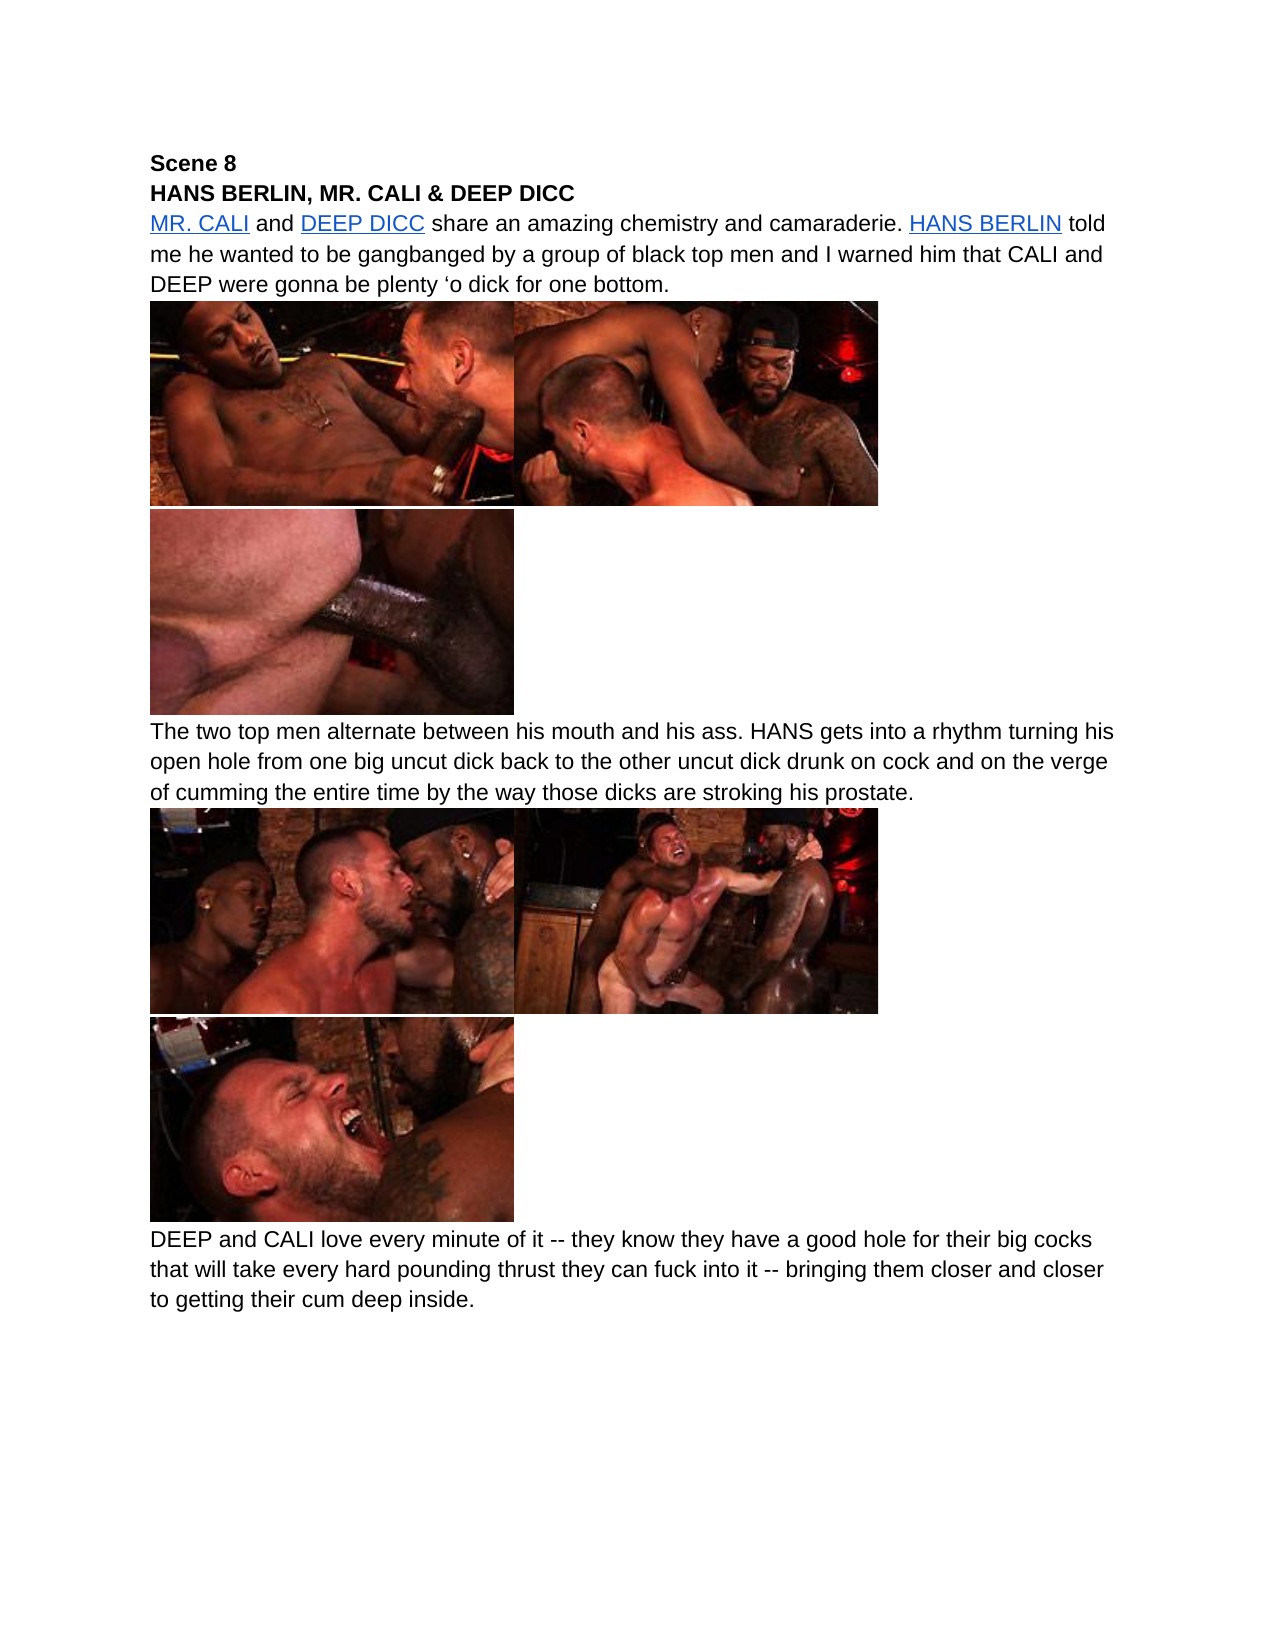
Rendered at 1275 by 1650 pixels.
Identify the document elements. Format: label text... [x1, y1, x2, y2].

picture [150, 301, 879, 506]
picture [150, 808, 879, 1014]
text Scene 8 [150, 150, 1125, 176]
text DEEP and CALI love every minute of it -- they know they have a good hole for their big cocks that will take every hard pounding thrust they can fuck into it -- bringing them closer and closer to getting their cum deep inside. [150, 1226, 1125, 1313]
text HANS BERLIN, MR. CALI & DEEP DICC [150, 180, 1125, 207]
text MR. CALI and DEEP DICC share an amazing chemistry and camaraderie. HANS BERLIN told me he wanted to be gangbanged by a group of black top men and I warned him that CALI and DEEP were gonna be plenty ‘o dick for one bottom. [150, 210, 1125, 297]
picture [150, 1017, 514, 1222]
picture [150, 509, 514, 715]
text The two top men alternate between his mouth and his ass. HANS gets into a rhythm turning his open hole from one big uncut dick back to the other uncut dick drunk on cock and on the verge of cumming the entire time by the way those dicks are stroking his prostate. [150, 718, 1125, 805]
